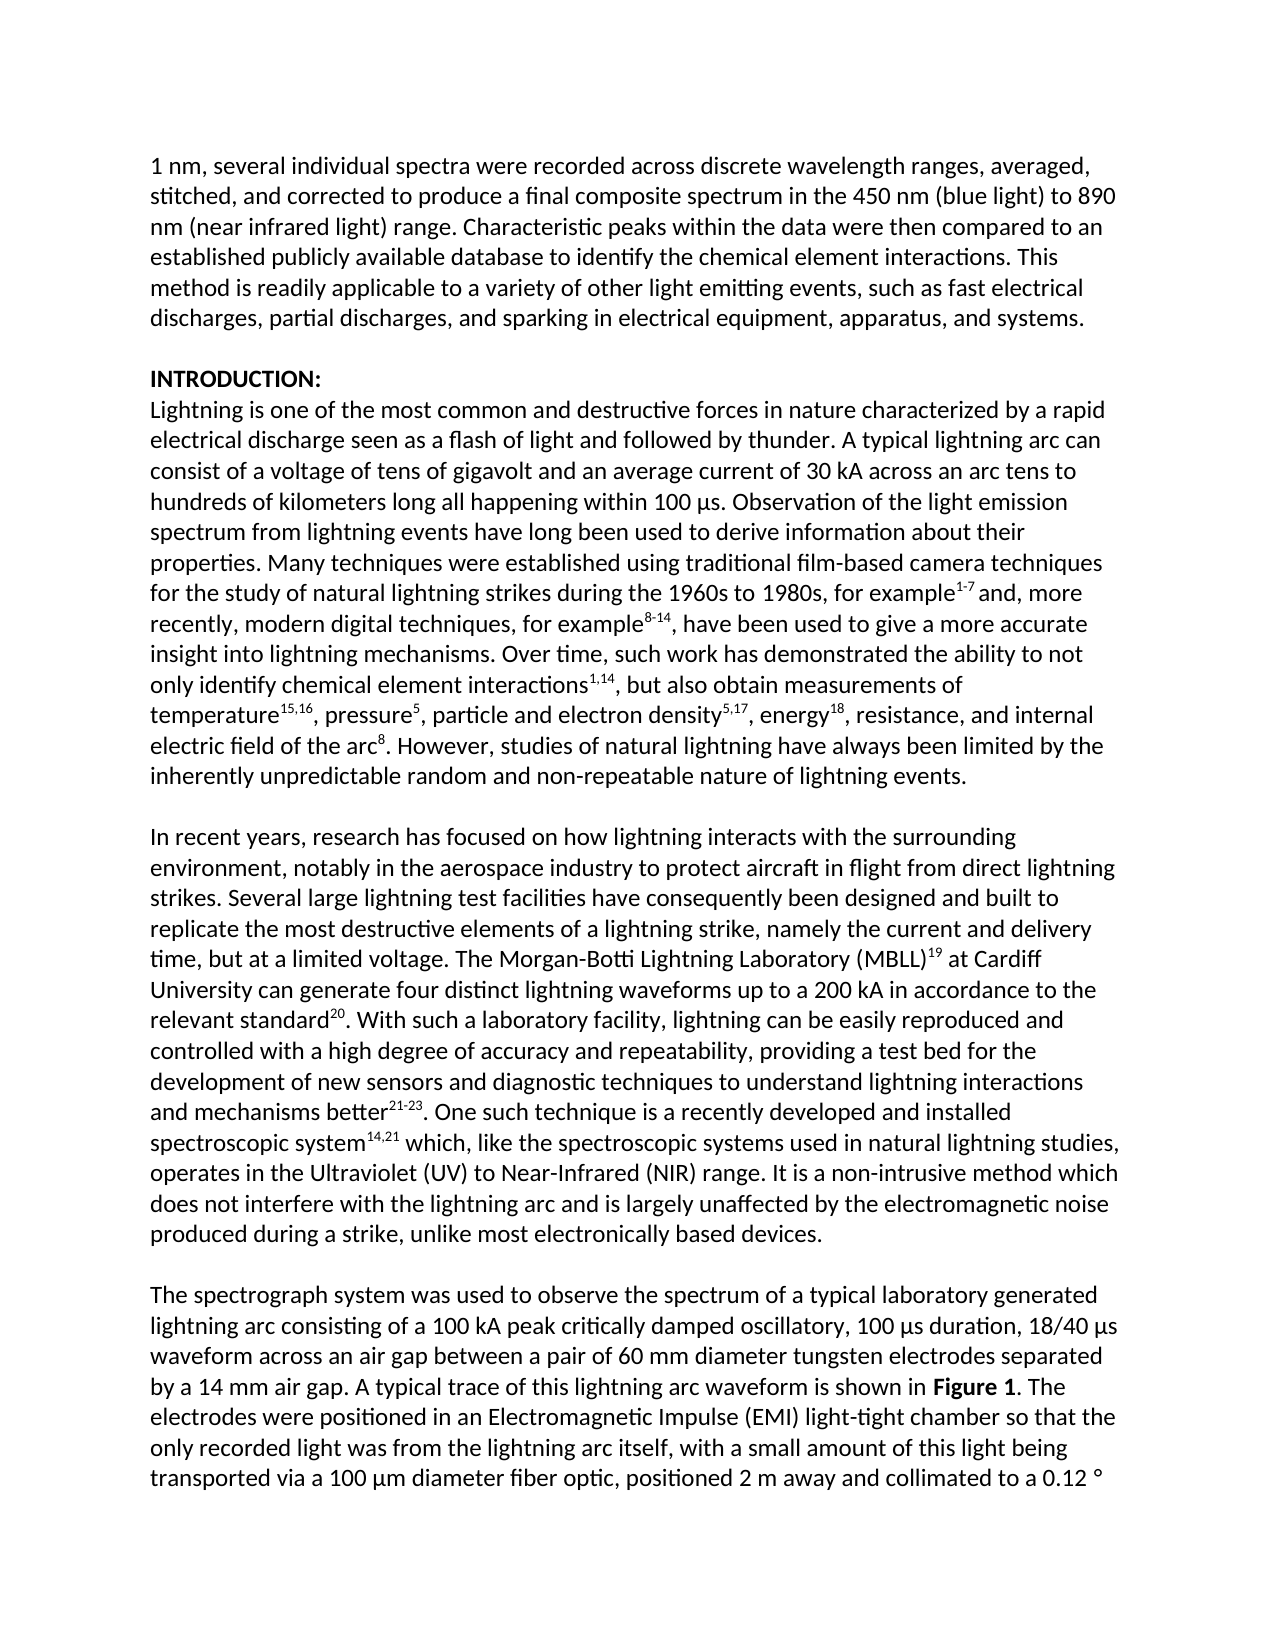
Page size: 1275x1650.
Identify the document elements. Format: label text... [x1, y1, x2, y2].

text Lightning is one of the most common and destructive forces in nature characterized by a rapid electrical discharge seen as a flash of light and followed by thunder. A typical lightning arc can consist of a voltage of tens of gigavolt and an average current of 30 kA across an arc tens to hundreds of kilometers long all happening within 100 µs. Observation of the light emission spectrum from lightning events have long been used to derive information about their properties. Many techniques were established using traditional film-based camera techniques for the study of natural lightning strikes during the 1960s to 1980s, for example1-7 and, more recently, modern digital techniques, for example8-14, have been used to give a more accurate insight into lightning mechanisms. Over time, such work has demonstrated the ability to not only identify chemical element interactions1,14, but also obtain measurements of temperature15,16, pressure5, particle and electron density5,17, energy18, resistance, and internal electric field of the arc8. However, studies of natural lightning have always been limited by the inherently unpredictable random and non-repeatable nature of lightning events. [150, 394, 1125, 791]
text INTRODUCTION: [150, 364, 1125, 394]
text In recent years, research has focused on how lightning interacts with the surrounding environment, notably in the aerospace industry to protect aircraft in flight from direct lightning strikes. Several large lightning test facilities have consequently been designed and built to replicate the most destructive elements of a lightning strike, namely the current and delivery time, but at a limited voltage. The Morgan-Botti Lightning Laboratory (MBLL)19 at Cardiff University can generate four distinct lightning waveforms up to a 200 kA in accordance to the relevant standard20. With such a laboratory facility, lightning can be easily reproduced and controlled with a high degree of accuracy and repeatability, providing a test bed for the development of new sensors and diagnostic techniques to understand lightning interactions and mechanisms better21-23. One such technique is a recently developed and installed spectroscopic system14,21 which, like the spectroscopic systems used in natural lightning studies, operates in the Ultraviolet (UV) to Near-Infrared (NIR) range. It is a non-intrusive method which does not interfere with the lightning arc and is largely unaffected by the electromagnetic noise produced during a strike, unlike most electronically based devices. [150, 821, 1125, 1249]
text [150, 1279, 1125, 1493]
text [150, 150, 1125, 333]
